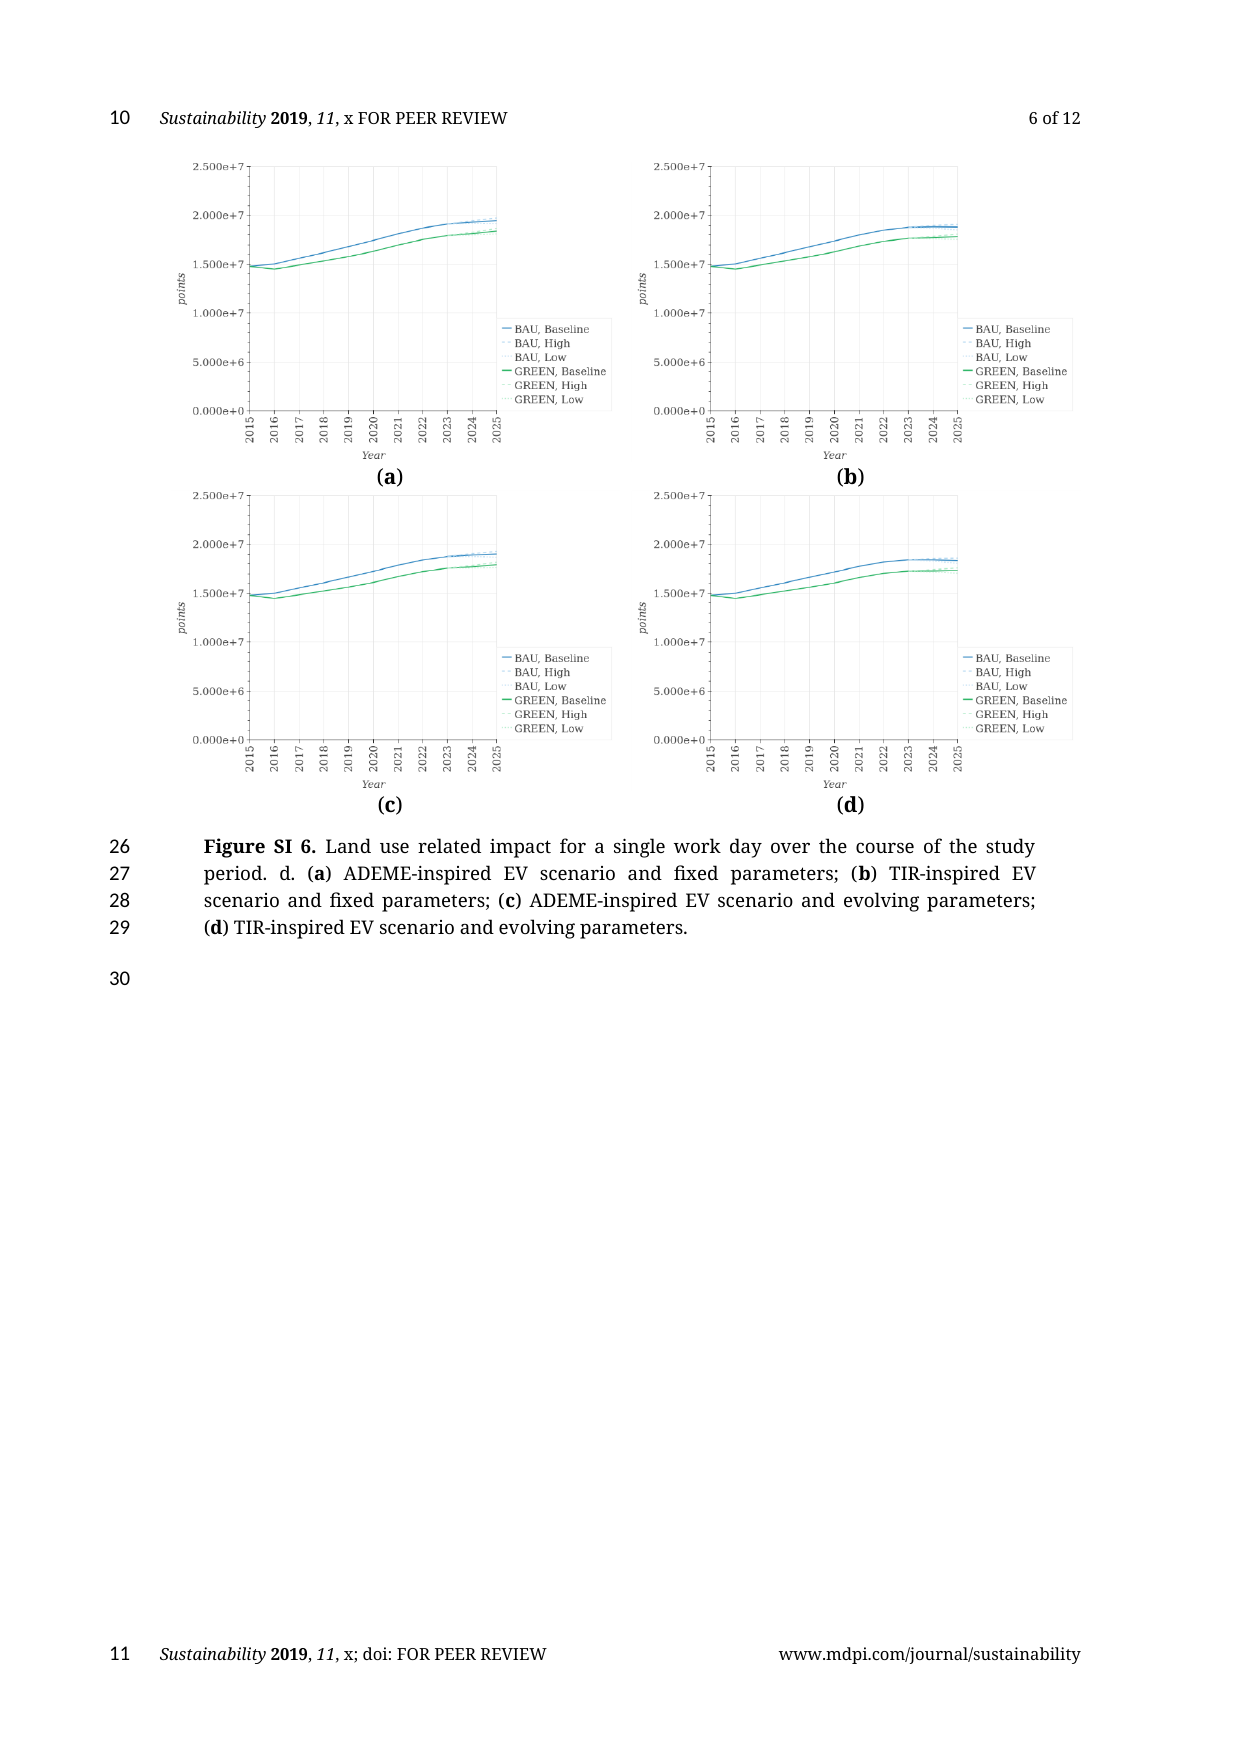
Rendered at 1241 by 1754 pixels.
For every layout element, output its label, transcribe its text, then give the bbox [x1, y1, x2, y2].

text Figure SI 6. Land use related impact for a single work day over the course of the study period. d. (a) ADEME-inspired EV scenario and fixed parameters; (b) TIR-inspired EV scenario and fixed parameters; (c) ADEME-inspired EV scenario and evolving parameters; (d) TIR-inspired EV scenario and evolving parameters. [204, 831, 1036, 940]
table_cell (d) [620, 490, 1081, 819]
picture [170, 162, 620, 462]
table_cell (c) [160, 490, 620, 819]
table_header (b) [620, 162, 1081, 490]
picture [631, 162, 1081, 462]
table_header (a) [160, 162, 620, 490]
picture [170, 490, 620, 791]
picture [631, 490, 1081, 791]
